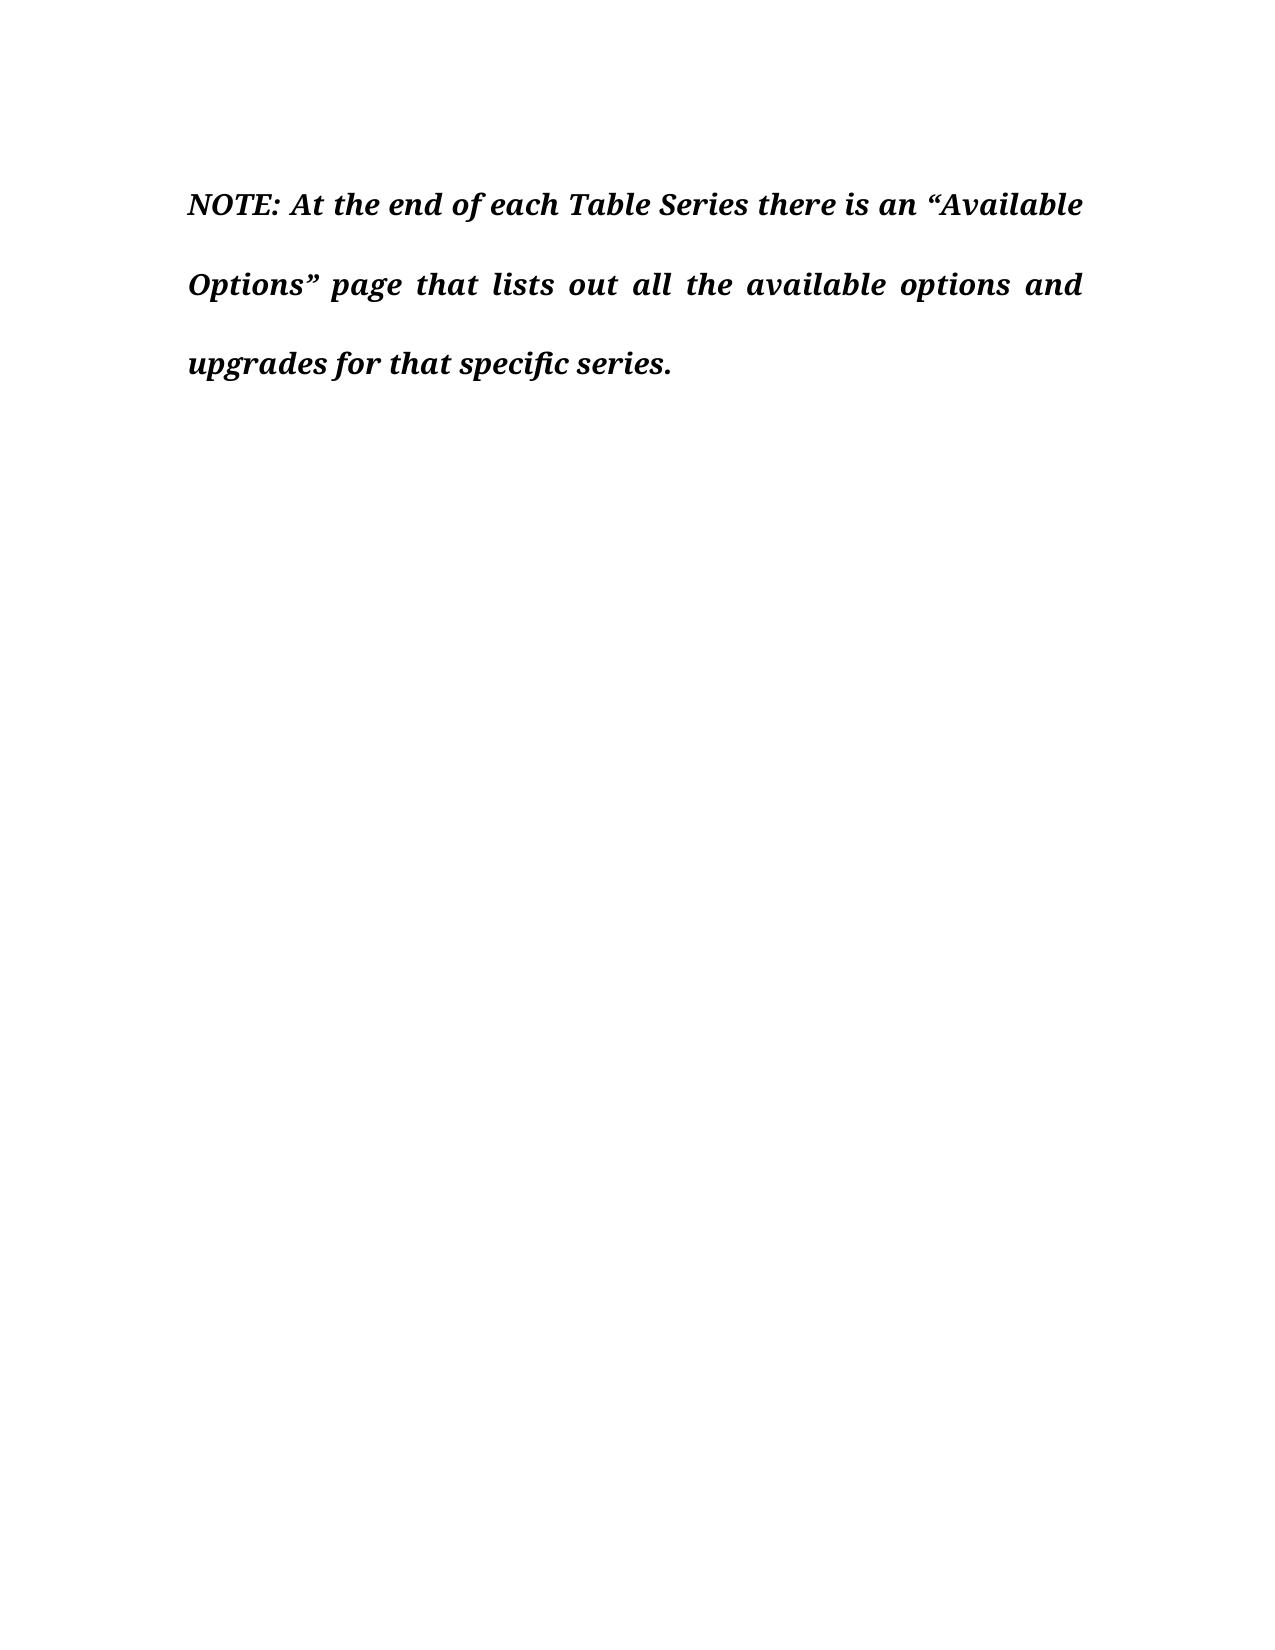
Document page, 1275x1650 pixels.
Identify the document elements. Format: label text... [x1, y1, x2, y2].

text NOTE: At the end of each Table Series there is an “Available Options” page that lists out all the available options and upgrades for that specific series. [187, 184, 1087, 383]
